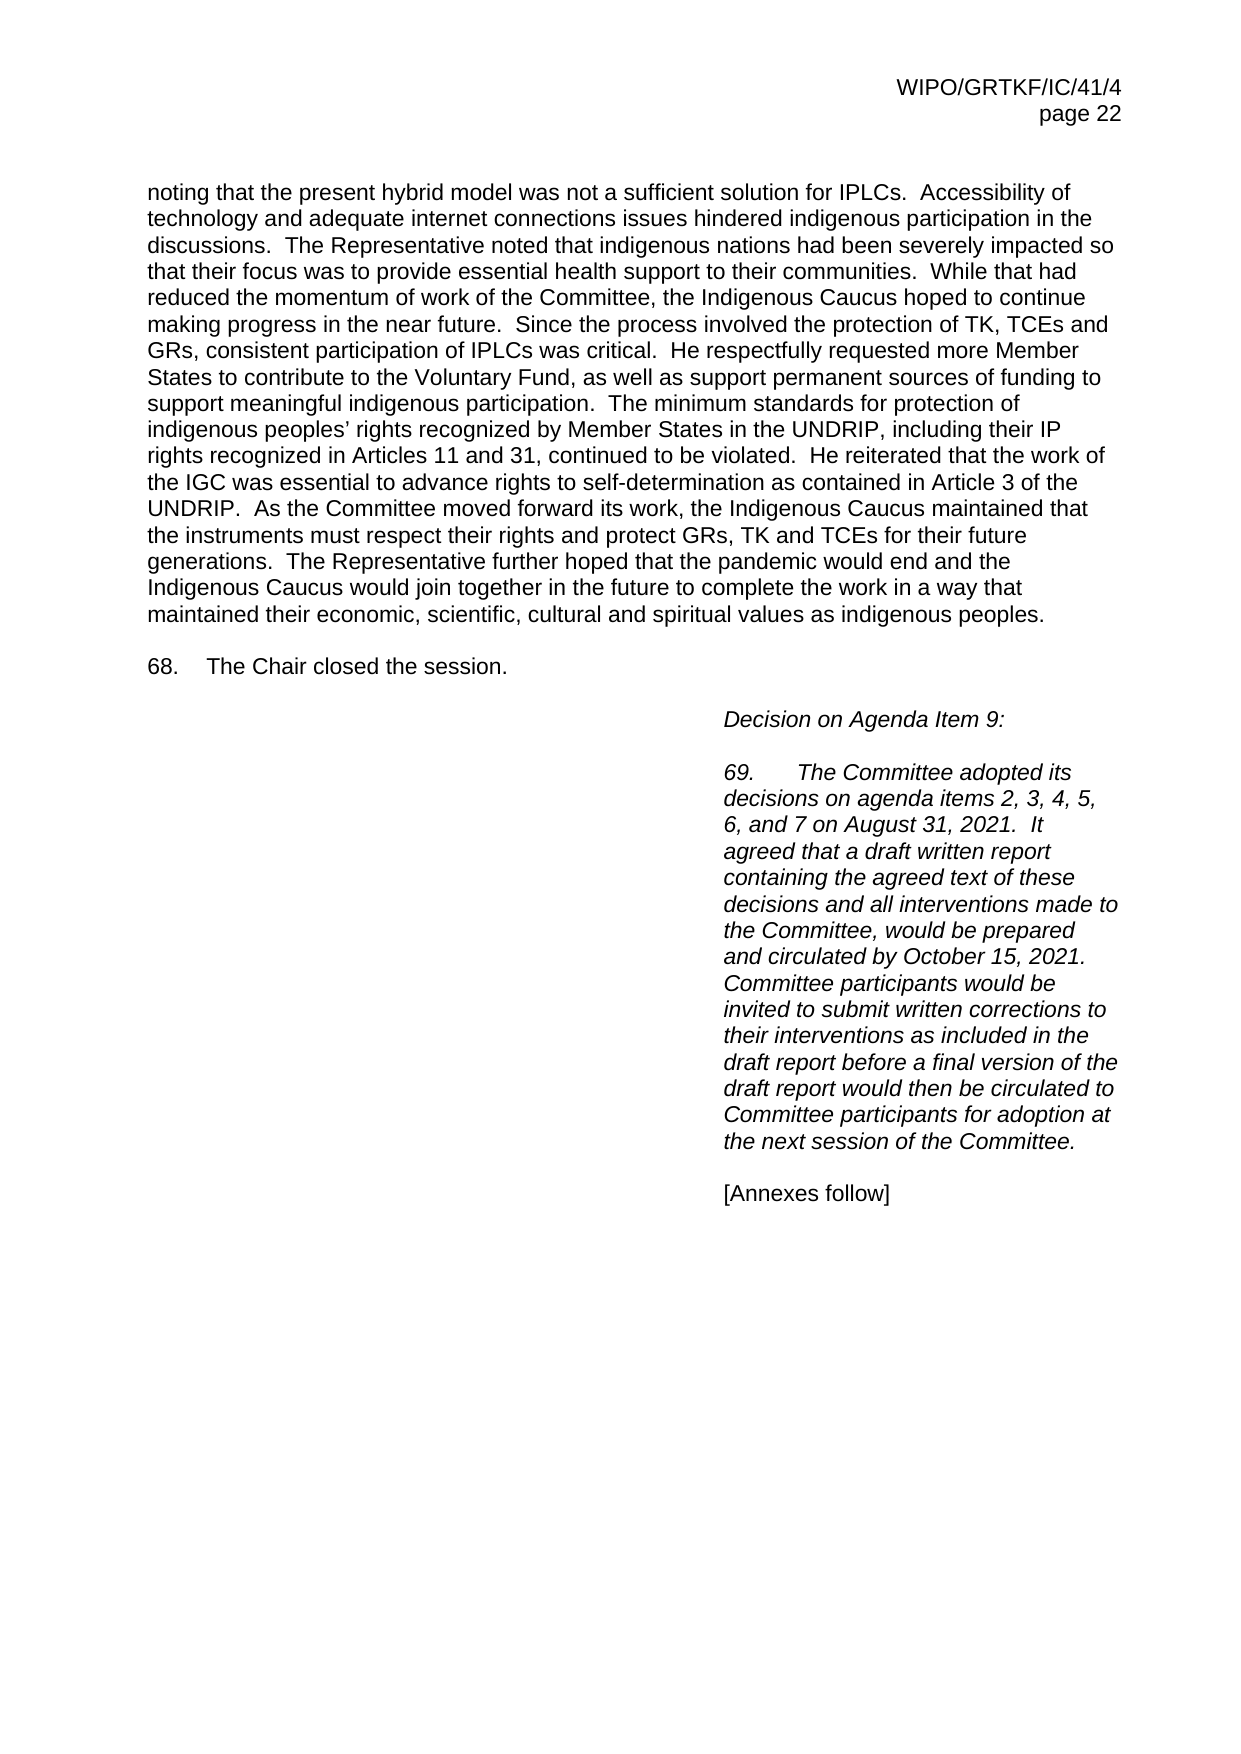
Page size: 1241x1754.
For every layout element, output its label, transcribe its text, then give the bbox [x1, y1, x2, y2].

list The Committee adopted its decisions on agenda items 2, 3, 4, 5, 6, and 7 on August 31, 2021. It agreed that a draft written report containing the agreed text of these decisions and all interventions made to the Committee, would be prepared and circulated by October 15, 2021. Committee participants would be invited to submit written corrections to their interventions as included in the draft report before a final version of the draft report would then be circulated to Committee participants for adoption at the next session of the Committee. [723, 759, 1122, 1154]
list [147, 179, 1122, 627]
list [Annexes follow] [723, 1180, 1122, 1207]
list Decision on Agenda Item 9: [723, 706, 1122, 732]
list The Chair closed the session. [147, 653, 1122, 680]
